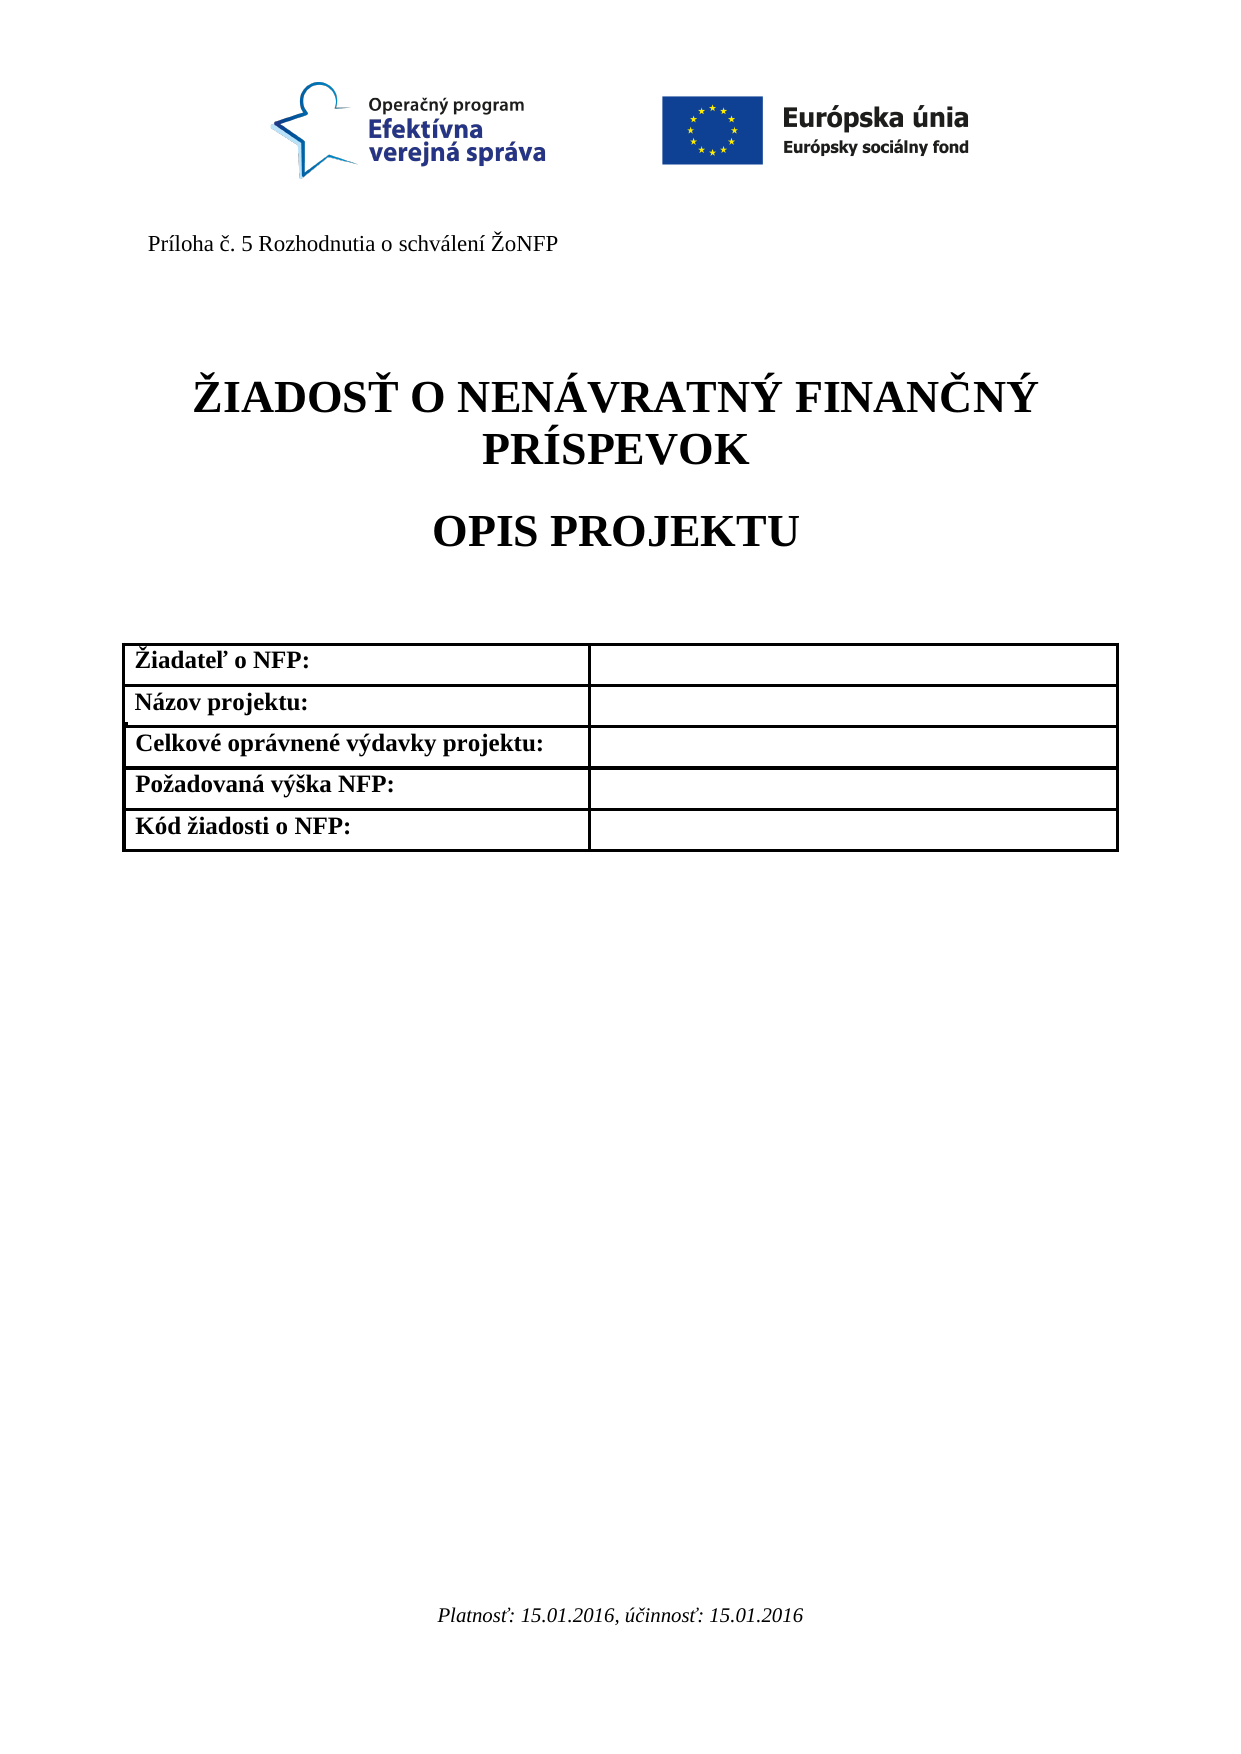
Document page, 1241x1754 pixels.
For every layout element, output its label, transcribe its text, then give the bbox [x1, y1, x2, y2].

picture [245, 73, 995, 202]
table_cell Kód žiadosti o NFP: [126, 811, 588, 849]
table_cell Celkové oprávnené výdavky projektu: [126, 728, 588, 766]
table_cell [591, 728, 1116, 766]
text Príloha č. 5 Rozhodnutia o schválení ŽoNFP [148, 230, 1093, 257]
table_cell [591, 811, 1116, 849]
table_cell [591, 770, 1116, 808]
table_header ŽIADOSŤ O NENÁVRATNÝ FINANČNÝ PRÍSPEVOK Opis projektu [136, 369, 1096, 556]
table_cell Požadovaná výška NFP: [126, 770, 588, 808]
table_header Žiadateľ o NFP: [125, 646, 588, 684]
table_cell [591, 687, 1116, 725]
table_header [591, 646, 1116, 684]
table_cell Názov projektu: [125, 687, 588, 725]
